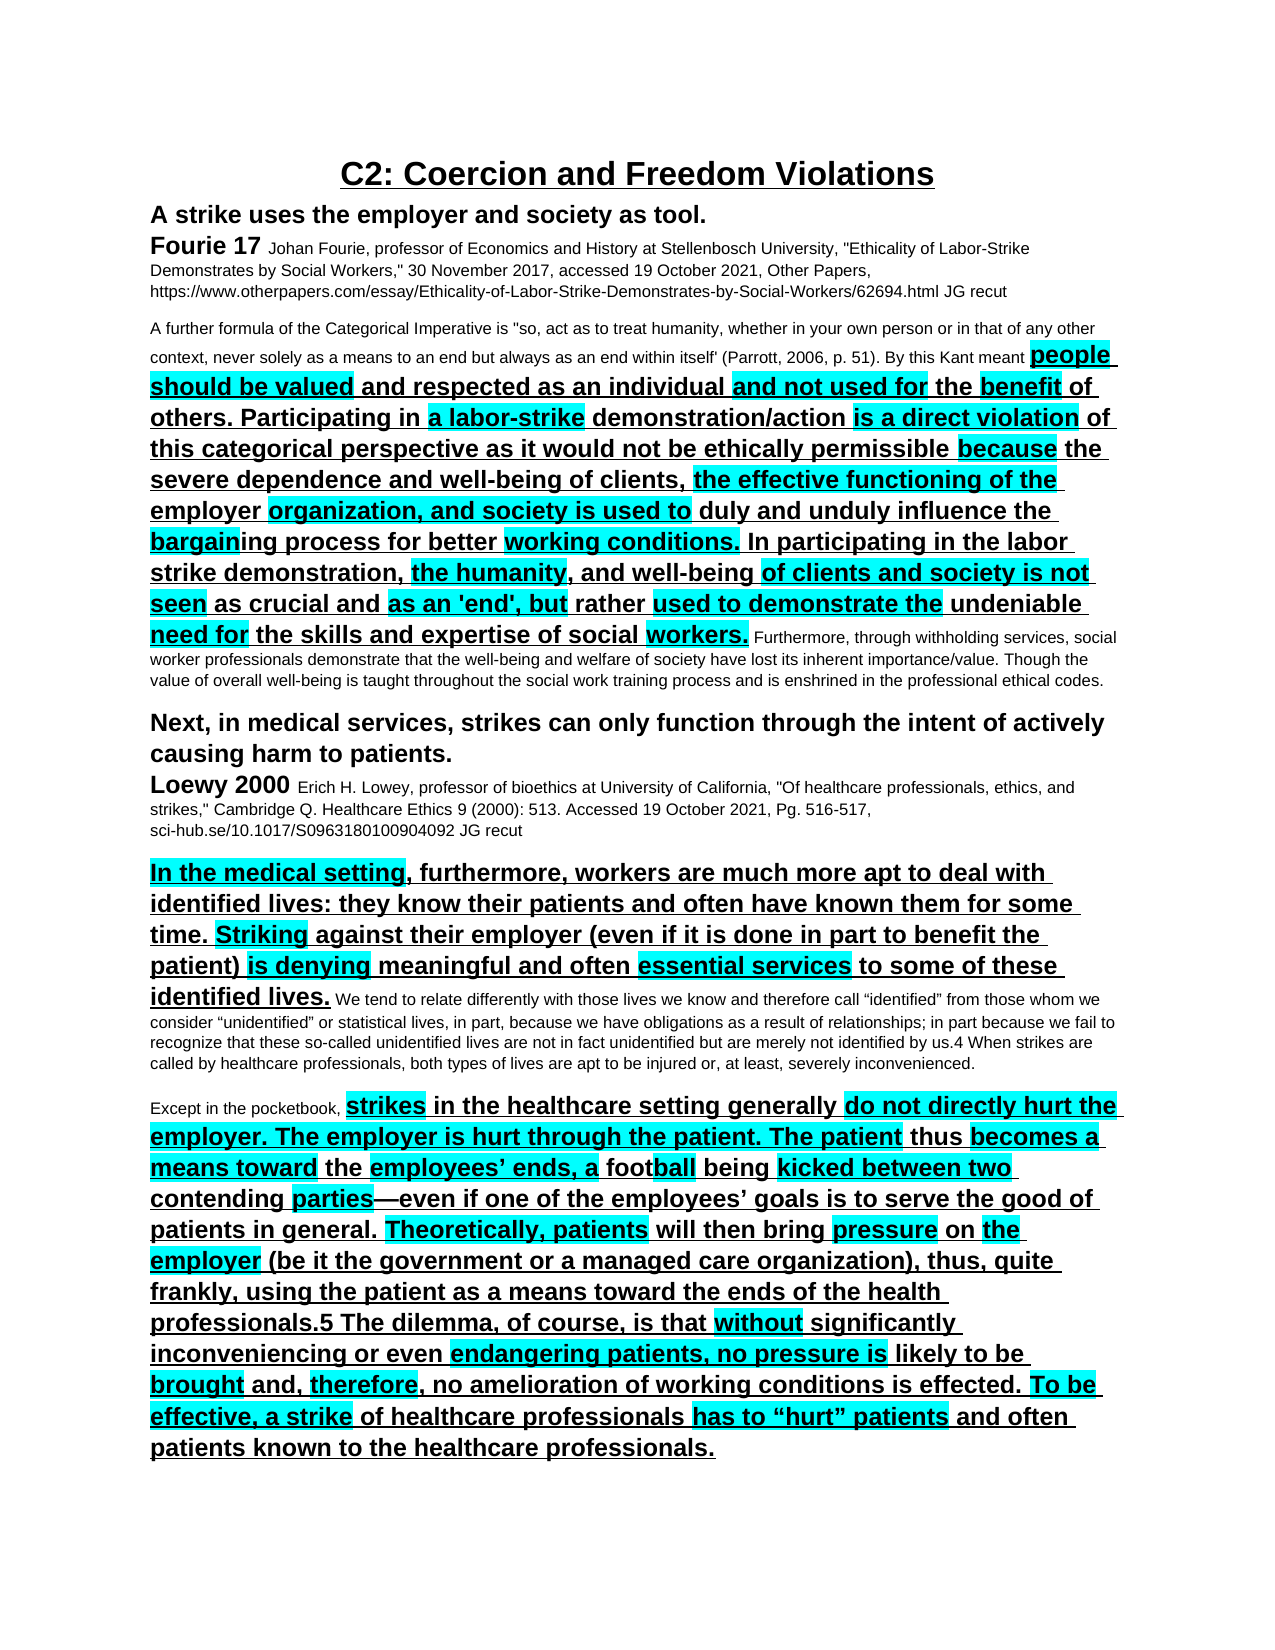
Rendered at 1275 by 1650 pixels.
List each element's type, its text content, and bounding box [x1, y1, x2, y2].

subtitle A strike uses the employer and society as tool. [150, 200, 1125, 228]
text Except in the pocketbook, strikes in the healthcare setting generally do not directly hurt the employer. The employer is hurt through the patient. The patient thus becomes a means toward the employees’ ends, a football being kicked between two contending parties—even if one of the employees’ goals is to serve the good of patients in general. Theoretically, patients will then bring pressure on the employer (be it the government or a managed care organization), thus, quite frankly, using the patient as a means toward the ends of the health professionals.5 The dilemma, of course, is that without significantly inconveniencing or even endangering patients, no pressure is likely to be brought and, therefore, no amelioration of working conditions is effected. To be effective, a strike of healthcare professionals has to “hurt” patients and often patients known to the healthcare professionals. [150, 1091, 1125, 1461]
text In the medical setting, furthermore, workers are much more apt to deal with identified lives: they know their patients and often have known them for some time. Striking against their employer (even if it is done in part to benefit the patient) is denying meaningful and often essential services to some of these identified lives. We tend to relate differently with those lives we know and therefore call “identified” from those whom we consider “unidentified” or statistical lives, in part, because we have obligations as a result of relationships; in part because we fail to recognize that these so-called unidentified lives are not in fact unidentified but are merely not identified by us.4 When strikes are called by healthcare professionals, both types of lives are apt to be injured or, at least, severely inconvenienced. [150, 858, 1125, 1073]
subtitle Next, in medical services, strikes can only function through the intent of actively causing harm to patients. [150, 708, 1125, 768]
text Fourie 17 Johan Fourie, professor of Economics and History at Stellenbosch University, "Ethicality of Labor-Strike Demonstrates by Social Workers," 30 November 2017, accessed 19 October 2021, Other Papers, https://www.otherpapers.com/essay/Ethicality-of-Labor-Strike-Demonstrates-by-Social-Workers/62694.html JG recut [150, 231, 1125, 301]
subtitle C2: Coercion and Freedom Violations [150, 154, 1125, 193]
text Loewy 2000 Erich H. Lowey, professor of bioethics at University of California, "Of healthcare professionals, ethics, and strikes," Cambridge Q. Healthcare Ethics 9 (2000): 513. Accessed 19 October 2021, Pg. 516-517, sci-hub.se/10.1017/S0963180100904092 JG recut [150, 770, 1125, 840]
text A further formula of the Categorical Imperative is "so, act as to treat humanity, whether in your own person or in that of any other context, never solely as a means to an end but always as an end within itself' (Parrott, 2006, p. 51). By this Kant meant people should be valued and respected as an individual and not used for the benefit of others. Participating in a labor-strike demonstration/action is a direct violation of this categorical perspective as it would not be ethically permissible because the severe dependence and well-being of clients, the effective functioning of the employer organization, and society is used to duly and unduly influence the bargaining process for better working conditions. In participating in the labor strike demonstration, the humanity, and well-being of clients and society is not seen as crucial and as an 'end', but rather used to demonstrate the undeniable need for the skills and expertise of social workers. Furthermore, through withholding services, social worker professionals demonstrate that the well-being and welfare of society have lost its inherent importance/value. Though the value of overall well-being is taught throughout the social work training process and is enshrined in the professional ethical codes. [150, 319, 1125, 690]
